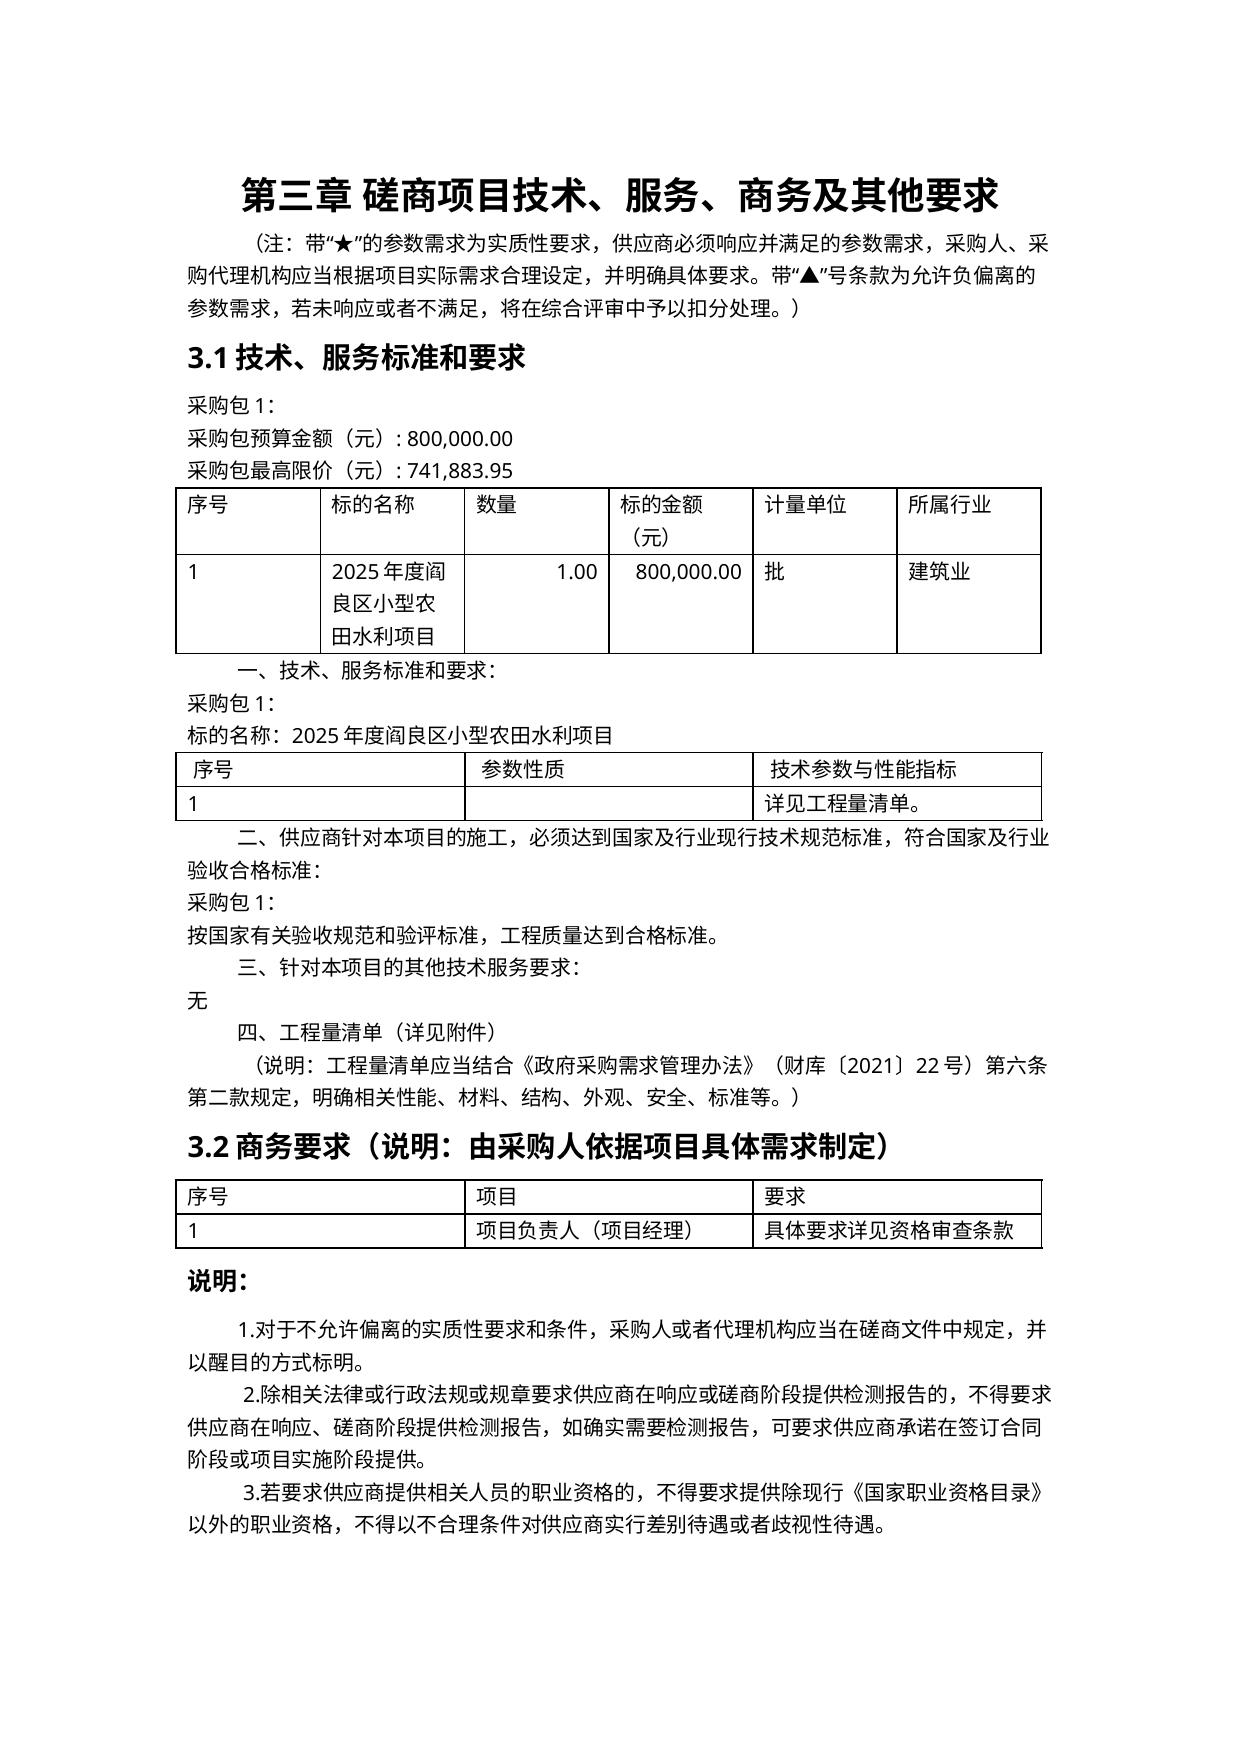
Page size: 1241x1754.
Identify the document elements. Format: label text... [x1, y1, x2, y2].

text 标的名称：2025年度阎良区小型农田水利项目 [187, 719, 1053, 752]
table_header 要求 [754, 1181, 1041, 1213]
table_header 计量单位 [754, 489, 896, 553]
table_cell 1 [177, 787, 464, 820]
text 采购包1： [187, 389, 1053, 422]
table_header 标的金额 （元） [610, 489, 752, 553]
text 2.除相关法律或行政法规或规章要求供应商在响应或磋商阶段提供检测报告的，不得要求供应商在响应、磋商阶段提供检测报告，如确实需要检测报告，可要求供应商承诺在签订合同阶段或项目实施阶段提供。 [187, 1378, 1053, 1476]
table_cell 800,000.00 [610, 555, 752, 653]
text 采购包最高限价（元）: 741,883.95 [187, 454, 1053, 487]
text 四、工程量清单（详见附件） [187, 1016, 1053, 1049]
text 采购包1： [187, 886, 1053, 919]
text （说明：工程量清单应当结合《政府采购需求管理办法》（财库〔2021〕22号）第六条第二款规定，明确相关性能、材料、结构、外观、安全、标准等。） [187, 1049, 1053, 1114]
table_cell 1 [177, 1215, 464, 1247]
text 采购包预算金额（元）: 800,000.00 [187, 422, 1053, 454]
table_header 序号 [177, 753, 464, 786]
text 三、针对本项目的其他技术服务要求： [187, 951, 1053, 984]
text 3.若要求供应商提供相关人员的职业资格的，不得要求提供除现行《国家职业资格目录》以外的职业资格，不得以不合理条件对供应商实行差别待遇或者歧视性待遇。 [187, 1476, 1053, 1541]
text 二、供应商针对本项目的施工，必须达到国家及行业现行技术规范标准，符合国家及行业验收合格标准： [187, 821, 1053, 886]
table_header 数量 [465, 489, 608, 553]
table_header 所属行业 [898, 489, 1040, 553]
table_cell 1 [177, 555, 320, 653]
text 第三章 磋商项目技术、服务、商务及其他要求 [187, 162, 1053, 227]
table_header 参数性质 [466, 753, 752, 786]
table_cell 2025年度阎良区小型农田水利项目 [321, 555, 464, 653]
text 3.1技术、服务标准和要求 [187, 324, 1053, 389]
table_cell 详见工程量清单。 [754, 787, 1041, 820]
text 无 [187, 984, 1053, 1016]
table_cell 建筑业 [898, 555, 1040, 653]
table_header 技术参数与性能指标 [754, 753, 1041, 786]
text 按国家有关验收规范和验评标准，工程质量达到合格标准。 [187, 919, 1053, 951]
text （注：带“★”的参数需求为实质性要求，供应商必须响应并满足的参数需求，采购人、采购代理机构应当根据项目实际需求合理设定，并明确具体要求。带“▲”号条款为允许负偏离的参数需求，若未响应或者不满足，将在综合评审中予以扣分处理。） [187, 227, 1053, 324]
table_header 序号 [177, 1181, 464, 1213]
table_cell 1.00 [465, 555, 608, 653]
table_cell 批 [754, 555, 896, 653]
text 1.对于不允许偏离的实质性要求和条件，采购人或者代理机构应当在磋商文件中规定，并以醒目的方式标明。 [187, 1313, 1053, 1378]
table_cell 项目负责人（项目经理） [466, 1215, 752, 1247]
text 采购包1： [187, 687, 1053, 719]
table_header 序号 [177, 489, 320, 553]
table_cell [466, 787, 752, 820]
table_cell 具体要求详见资格审查条款 [754, 1215, 1041, 1247]
table_header 项目 [466, 1181, 752, 1213]
text 3.2商务要求（说明：由采购人依据项目具体需求制定） [187, 1114, 1053, 1179]
table_header 标的名称 [321, 489, 464, 553]
text 说明： [187, 1248, 1053, 1313]
text 一、技术、服务标准和要求： [187, 654, 1053, 687]
